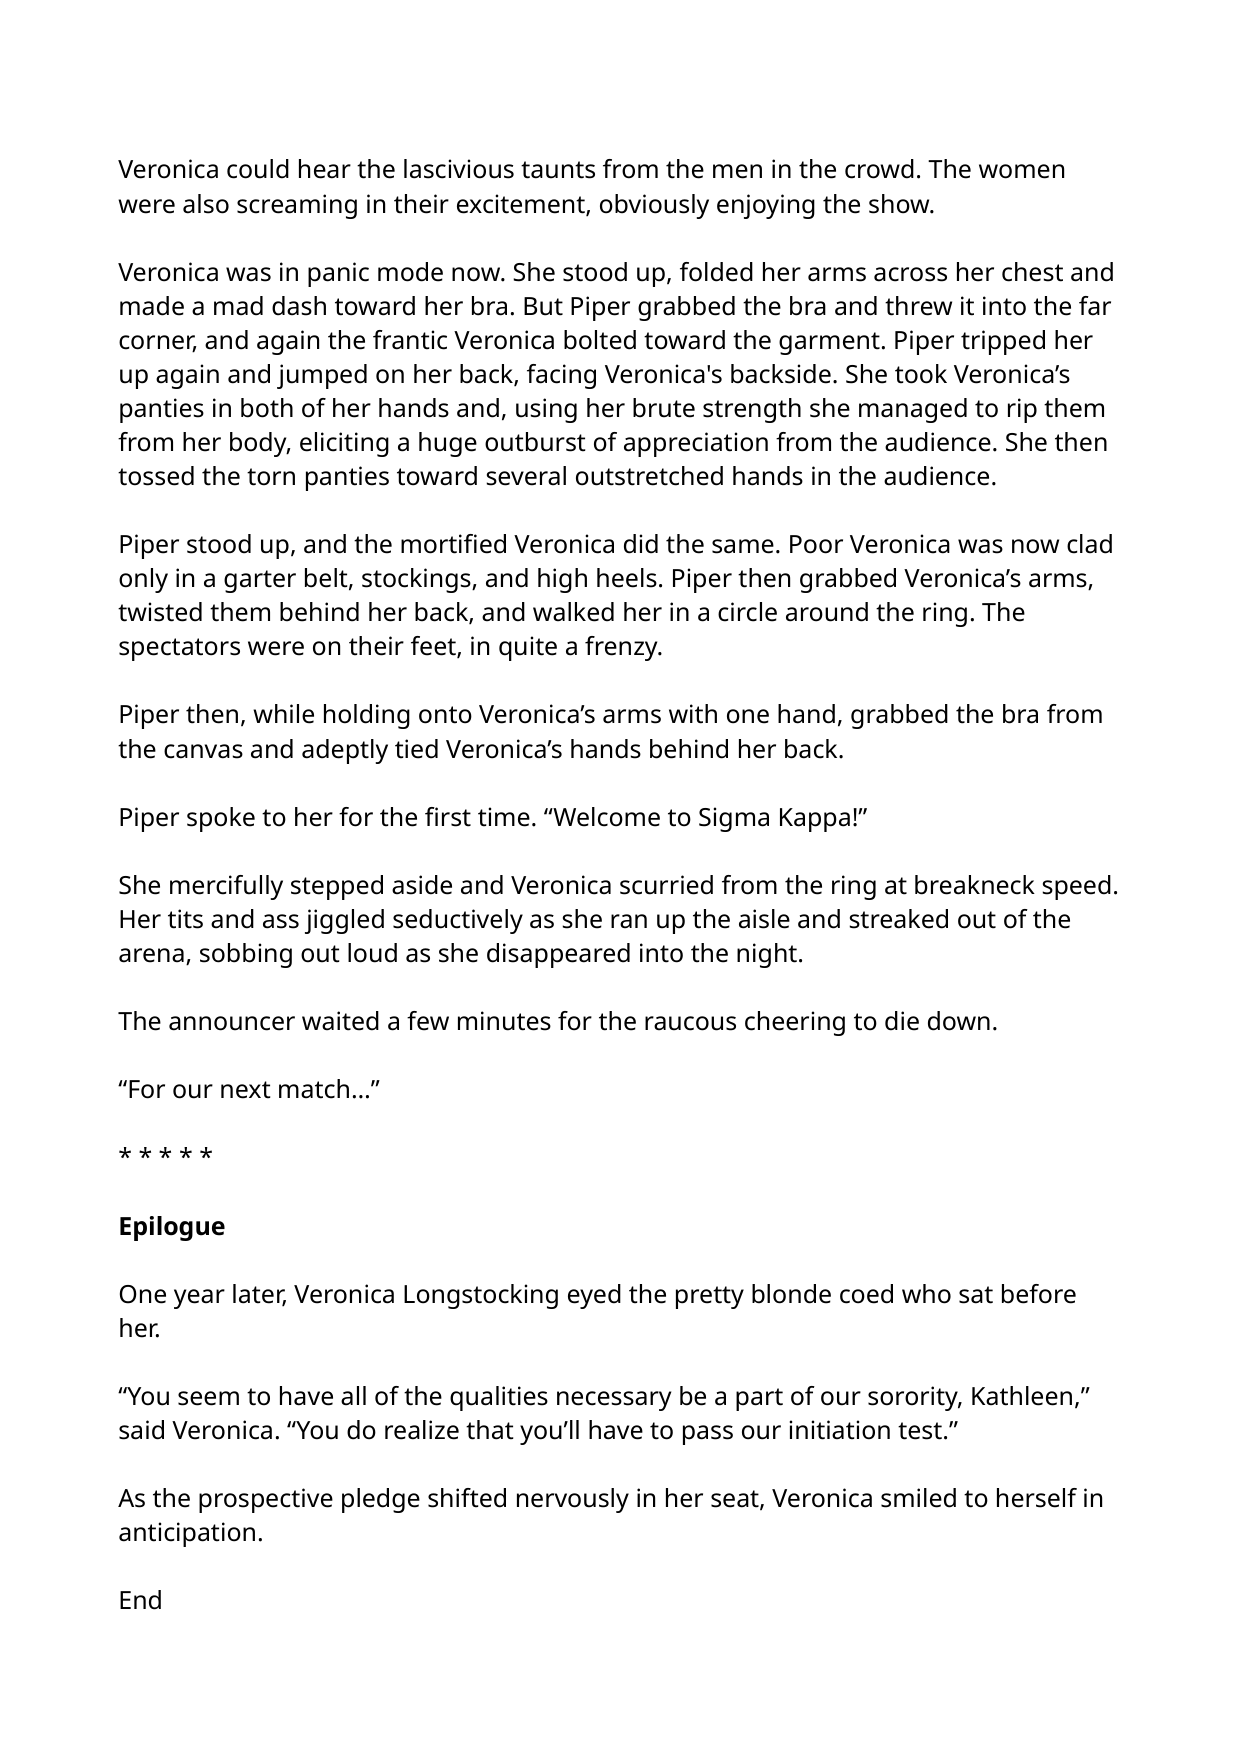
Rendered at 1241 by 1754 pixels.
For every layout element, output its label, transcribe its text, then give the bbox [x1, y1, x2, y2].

text “For our next match…” [118, 1072, 1122, 1106]
text She mercifully stepped aside and Veronica scurried from the ring at breakneck speed. Her tits and ass jiggled seductively as she ran up the aisle and streaked out of the arena, sobbing out loud as she disappeared into the night. [118, 867, 1122, 970]
text “You seem to have all of the qualities necessary be a part of our sorority, Kathleen,” said Veronica. “You do realize that you’ll have to pass our initiation test.” [118, 1378, 1122, 1447]
text One year later, Veronica Longstocking eyed the pretty blonde coed who sat before her. [118, 1276, 1122, 1344]
text * * * * * [118, 1140, 1122, 1174]
text Piper then, while holding onto Veronica’s arms with one hand, grabbed the bra from the canvas and adeptly tied Veronica’s hands behind her back. [118, 697, 1122, 765]
text As the prospective pledge shifted nervously in her seat, Veronica smiled to herself in anticipation. [118, 1481, 1122, 1549]
text Veronica could hear the lascivious taunts from the men in the crowd. The women were also screaming in their excitement, obviously enjoying the show. [118, 152, 1122, 220]
text Piper stood up, and the mortified Veronica did the same. Poor Veronica was now clad only in a garter belt, stockings, and high heels. Piper then grabbed Veronica’s arms, twisted them behind her back, and walked her in a circle around the ring. The spectators were on their feet, in quite a frenzy. [118, 527, 1122, 663]
text Epilogue [118, 1208, 1122, 1242]
text Veronica was in panic mode now. She stood up, folded her arms across her chest and made a mad dash toward her bra. But Piper grabbed the bra and threw it into the far corner, and again the frantic Veronica bolted toward the garment. Piper tripped her up again and jumped on her back, facing Veronica's backside. She took Veronica’s panties in both of her hands and, using her brute strength she managed to rip them from her body, eliciting a huge outburst of appreciation from the audience. She then tossed the torn panties toward several outstretched hands in the audience. [118, 254, 1122, 493]
text End [118, 1583, 1122, 1617]
text Piper spoke to her for the first time. “Welcome to Sigma Kappa!” [118, 799, 1122, 833]
text The announcer waited a few minutes for the raucous cheering to die down. [118, 1004, 1122, 1038]
